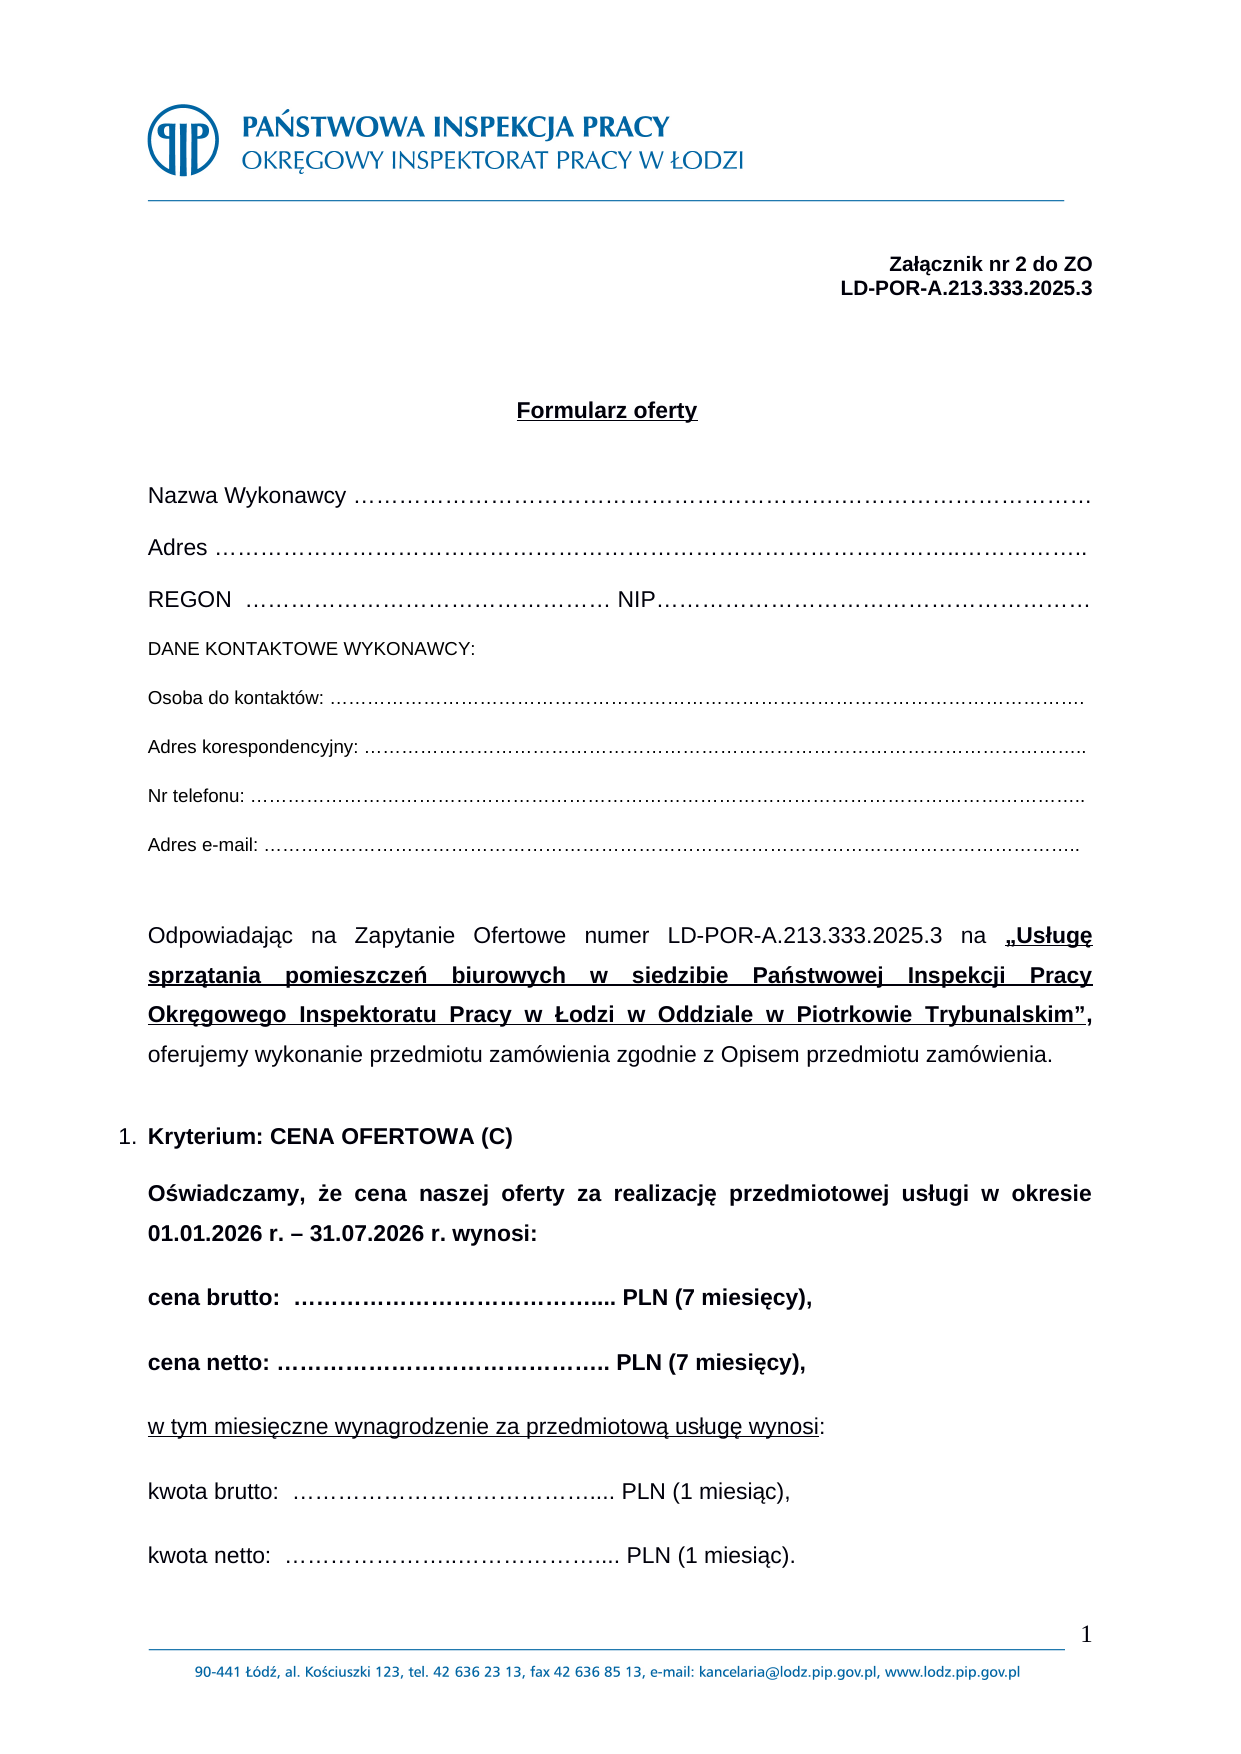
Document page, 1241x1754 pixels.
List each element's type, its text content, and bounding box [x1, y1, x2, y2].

text REGON ………………………………………… NIP………………………………………………… [148, 586, 1093, 612]
text kwota netto: …………………..……………….... PLN (1 miesiąc). [148, 1542, 1093, 1568]
text Adres korespondencyjny: …………………………………………………………………………………………………….. [148, 736, 1093, 757]
text Osoba do kontaktów: …………………………………………………………………………………………………………. [148, 687, 1093, 708]
text cena netto: …………………………………….. PLN (7 miesięcy), [148, 1349, 1093, 1375]
text Odpowiadając na Zapytanie Ofertowe numer LD-POR-A.213.333.2025.3 na „Usługę sprzątania pomieszczeń biurowych w siedzibie Państwowej Inspekcji Pracy Okręgowego Inspektoratu Pracy w Łodzi w Oddziale w Piotrkowie Trybunalskim”, oferujemy wykonanie przedmiotu zamówienia zgodnie z Opisem przedmiotu zamówienia. [148, 922, 1093, 984]
text Załącznik nr 2 do ZO [148, 252, 1093, 276]
text Odpowiadając na Zapytanie Ofertowe numer LD-POR-A.213.333.2025.3 na „Usługę sprzątania pomieszczeń biurowych w siedzibie Państwowej Inspekcji Pracy Okręgowego Inspektoratu Pracy w Łodzi w Oddziale w Piotrkowie Trybunalskim”, oferujemy wykonanie przedmiotu zamówienia zgodnie z Opisem przedmiotu zamówienia. [148, 986, 1093, 1067]
text w tym miesięczne wynagrodzenie za przedmiotową usługę wynosi: [148, 1413, 1093, 1439]
text Formularz oferty [516, 397, 1093, 423]
text cena brutto: ………………………………….... PLN (7 miesięcy), [148, 1284, 1093, 1311]
text Nr telefonu: …………………………………………………………………………………………………………………….. [148, 785, 1093, 806]
picture [147, 102, 1065, 203]
picture [147, 1647, 1065, 1681]
text Adres ……………………………………………………………………………………..…………….. [148, 534, 1093, 560]
text LD-POR-A.213.333.2025.3 [148, 276, 1093, 299]
text Nazwa Wykonawcy ……………………………………………………….…………………………… [148, 482, 1093, 508]
text DANE KONTAKTOWE WYKONAWCY: [148, 638, 1093, 659]
text Adres e-mail: ………………………………………………………………………………………………………………….. [148, 834, 1093, 855]
text kwota brutto: ………………………………….... PLN (1 miesiąc), [148, 1478, 1093, 1504]
list Oświadczamy, że cena naszej oferty za realizację przedmiotowej usługi w okresie 01.01.2026 r. – 31.07.2026 r. wynosi: [148, 1180, 1093, 1246]
list Kryterium: CENA OFERTOWA (C) [118, 1123, 1093, 1149]
